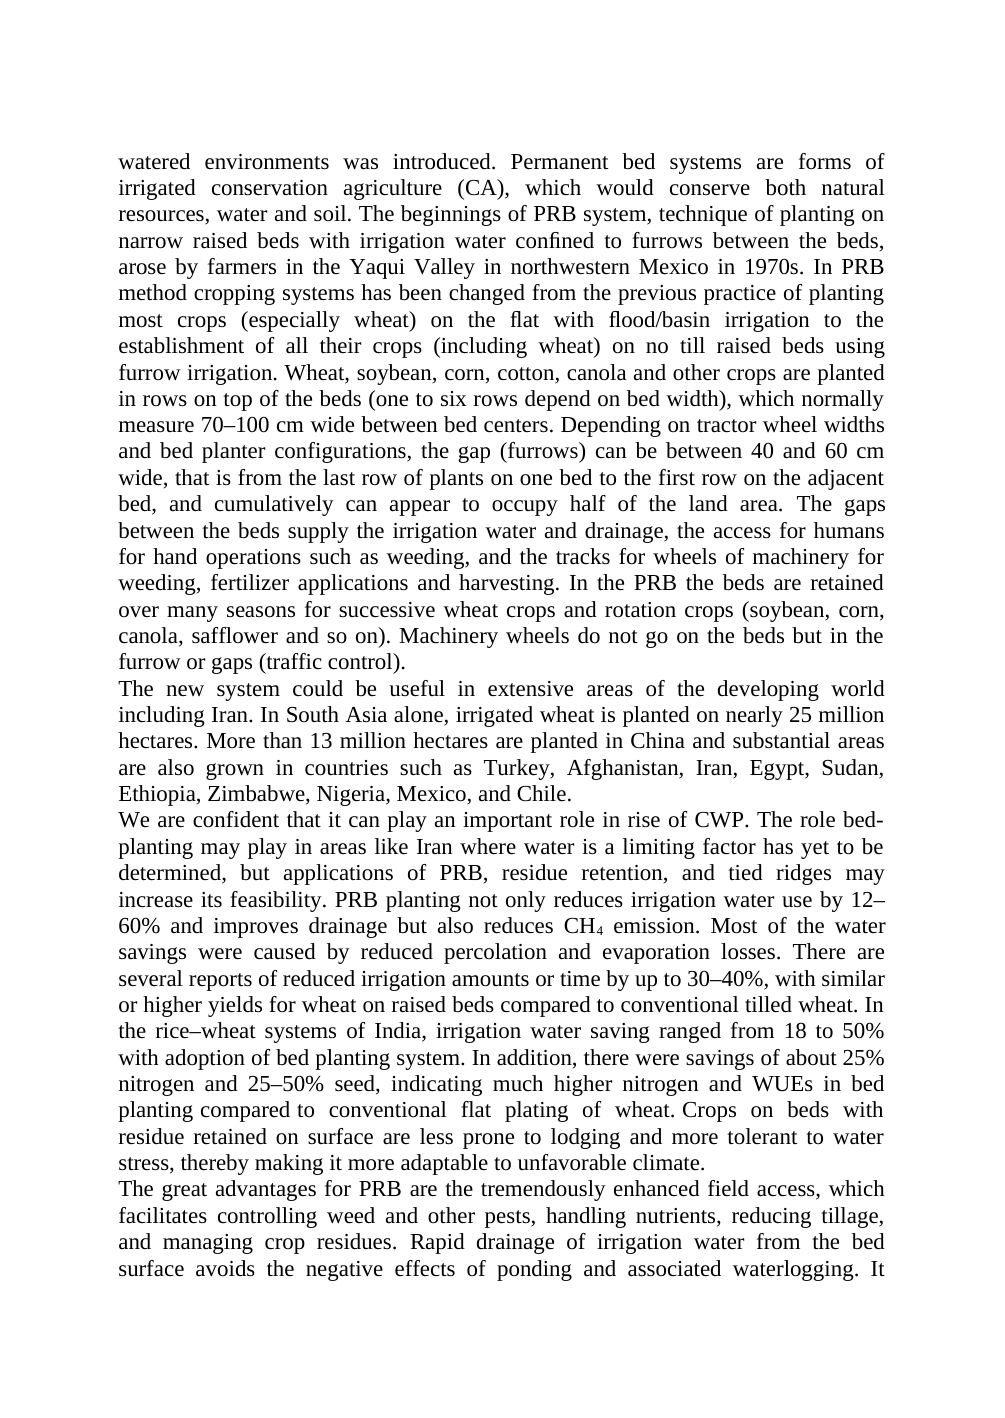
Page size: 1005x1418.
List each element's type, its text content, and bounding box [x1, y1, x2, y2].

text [118, 148, 886, 675]
text We are confident that it can play an important role in rise of CWP. The role bed-planting may play in areas like Iran where water is a limiting factor has yet to be determined, but applications of PRB, residue retention, and tied ridges may increase its feasibility. PRB planting not only reduces irrigation water use by 12–60% and improves drainage but also reduces CH4 emission. Most of the water savings were caused by reduced percolation and evaporation losses. There are several reports of reduced irrigation amounts or time by up to 30–40%, with similar or higher yields for wheat on raised beds compared to conventional tilled wheat. In the rice–wheat systems of India, irrigation water saving ranged from 18 to 50% with adoption of bed planting system. In addition, there were savings of about 25% nitrogen and 25–50% seed, indicating much higher nitrogen and WUEs in bed planting compared to conventional flat plating of wheat. Crops on beds with residue retained on surface are less prone to lodging and more tolerant to water stress, thereby making it more adaptable to unfavorable climate. [118, 807, 886, 1176]
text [118, 1176, 886, 1281]
text The new system could be useful in extensive areas of the developing world including Iran. In South Asia alone, irrigated wheat is planted on nearly 25 million hectares. More than 13 million hectares are planted in China and substantial areas are also grown in countries such as Turkey, Afghanistan, Iran, Egypt, Sudan, Ethiopia, Zimbabwe, Nigeria, Mexico, and Chile. [118, 675, 886, 807]
